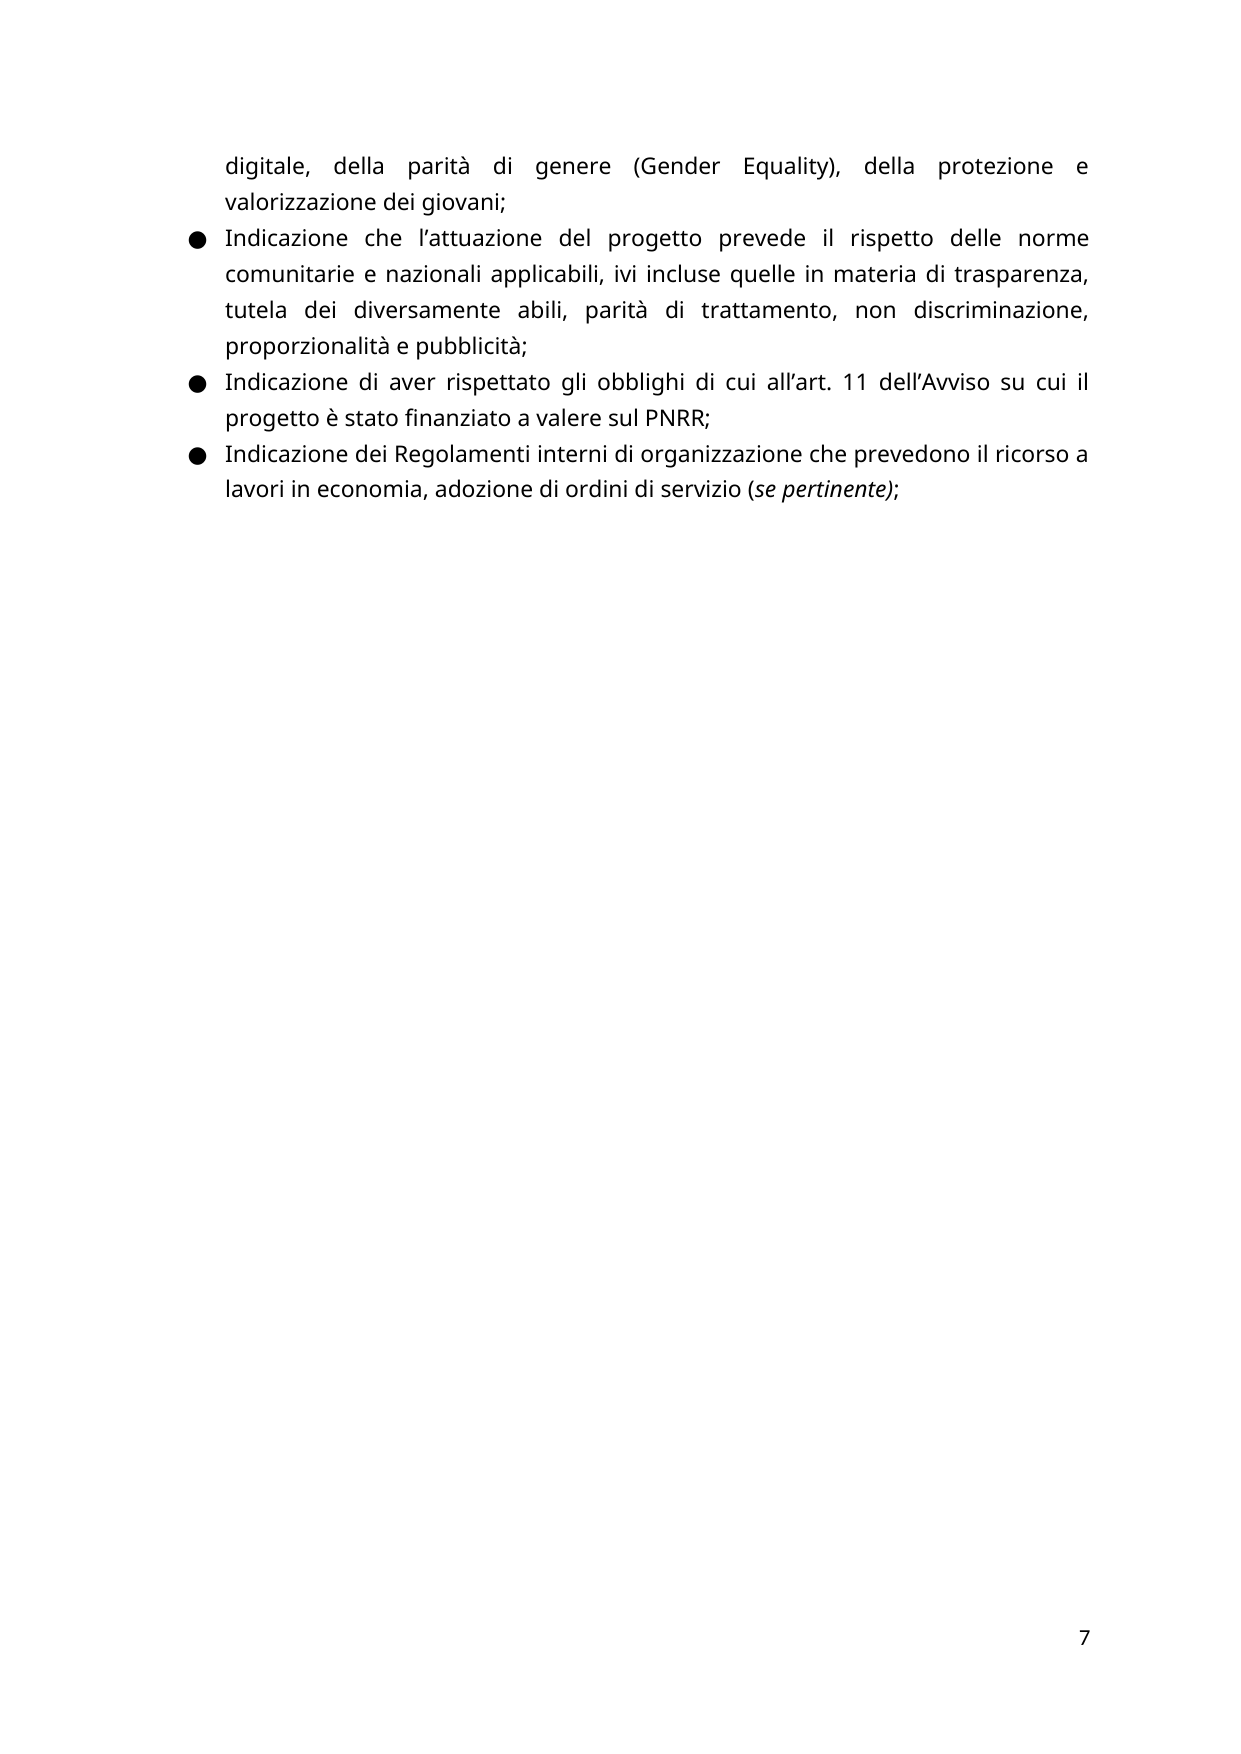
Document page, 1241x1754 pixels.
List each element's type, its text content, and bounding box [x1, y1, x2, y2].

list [187, 150, 1090, 217]
list Indicazione dei Regolamenti interni di organizzazione che prevedono il ricorso a lavori in economia, adozione di ordini di servizio (se pertinente); [187, 437, 1090, 505]
list Indicazione che l’attuazione del progetto prevede il rispetto delle norme comunitarie e nazionali applicabili, ivi incluse quelle in materia di trasparenza, tutela dei diversamente abili, parità di trattamento, non discriminazione, proporzionalità e pubblicità; [187, 222, 1090, 361]
list Indicazione di aver rispettato gli obblighi di cui all’art. 11 dell’Avviso su cui il progetto è stato finanziato a valere sul PNRR; [187, 366, 1090, 433]
